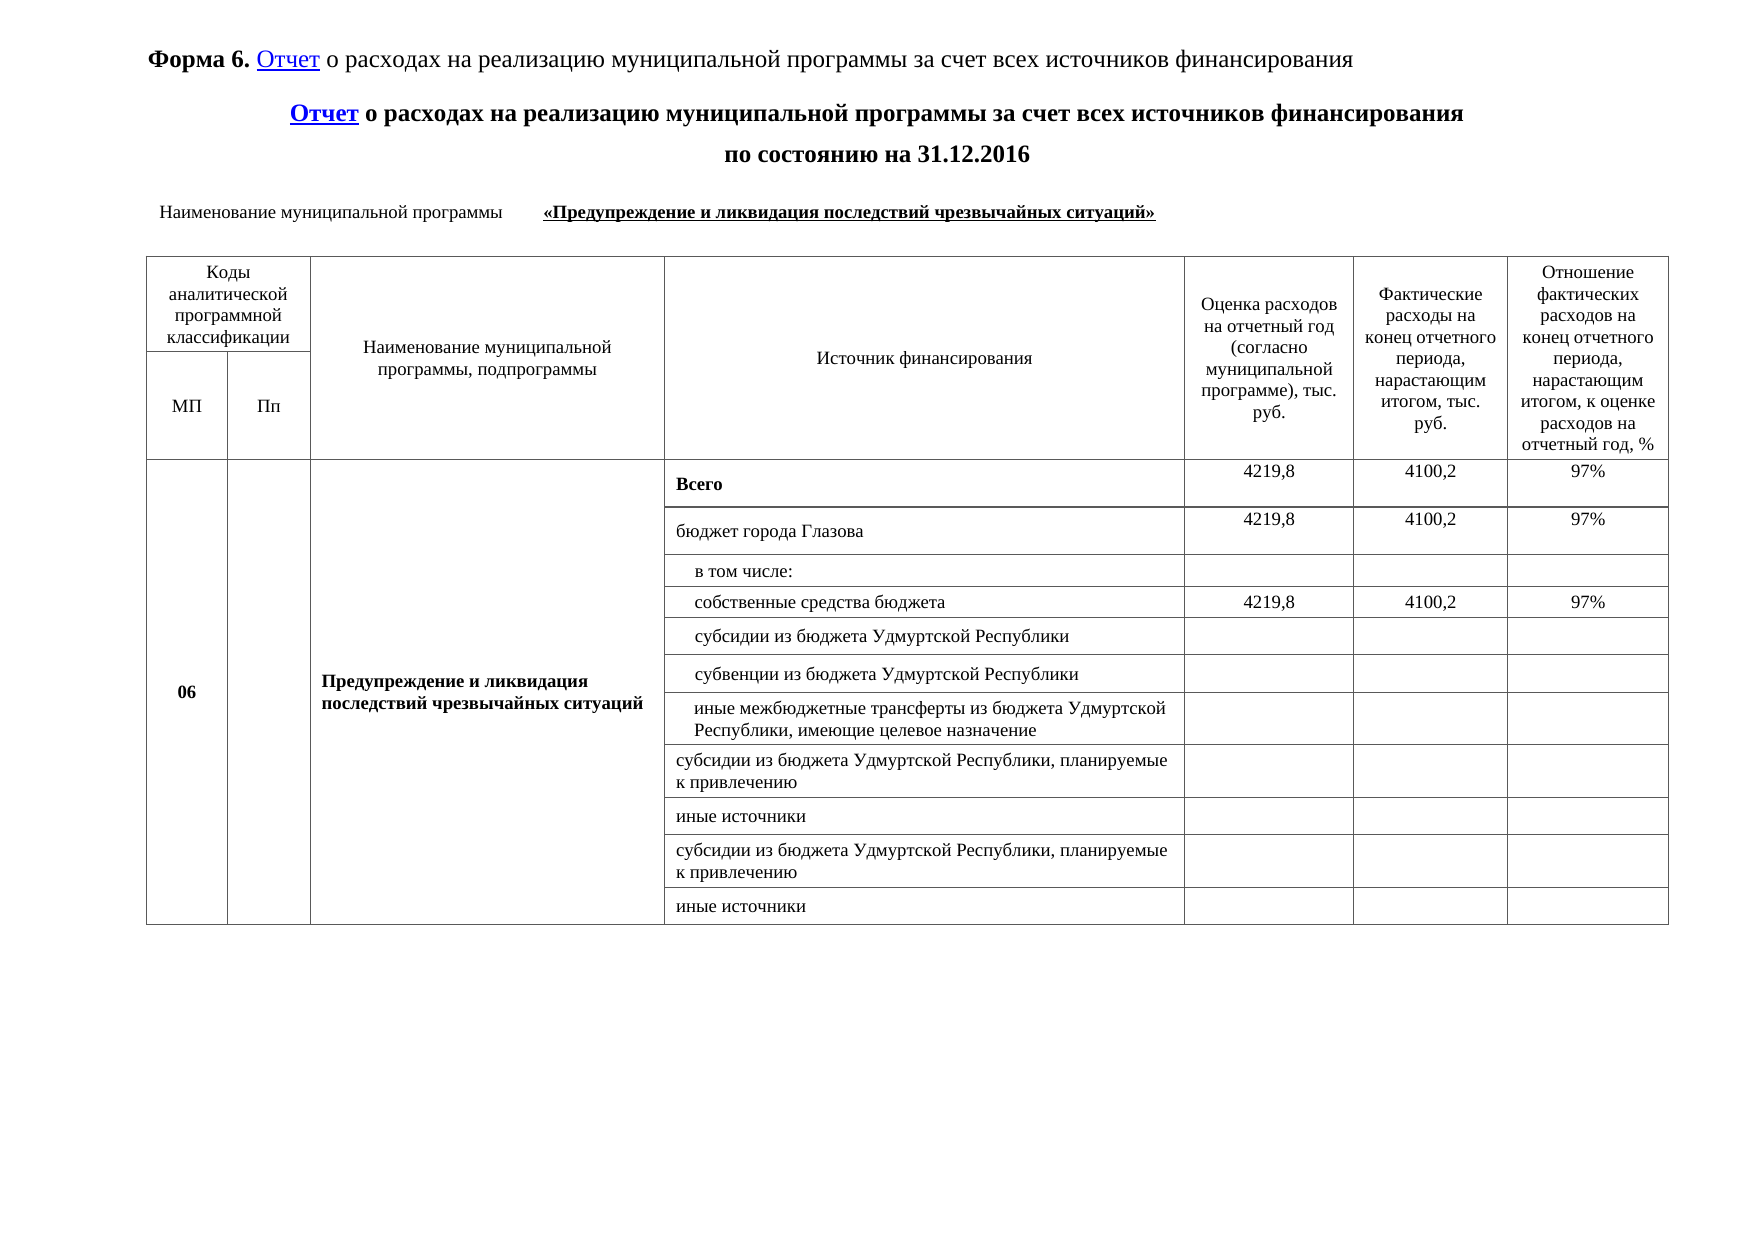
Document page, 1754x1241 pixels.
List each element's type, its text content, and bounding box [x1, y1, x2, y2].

table_cell [1354, 693, 1507, 744]
table_cell Всего [665, 460, 1184, 506]
table_cell [1508, 618, 1668, 654]
table_cell бюджет города Глазова [665, 508, 1184, 554]
table_cell иные источники [665, 798, 1184, 834]
table_cell [1354, 745, 1507, 797]
text по состоянию на 31.12.2016 [148, 139, 1606, 168]
table_header Оценка расходов на отчетный год (согласно муниципальной программе), тыс. руб. [1185, 257, 1353, 459]
table_cell [1185, 655, 1353, 692]
table_cell [1508, 745, 1668, 797]
table_cell [1508, 693, 1668, 744]
table_cell [1185, 798, 1353, 834]
table_cell [1354, 555, 1507, 586]
table_cell субсидии из бюджета Удмуртской Республики, планируемые к привлечению [665, 835, 1184, 887]
table_cell 4100,2 [1354, 587, 1507, 617]
table_header Фактические расходы на конец отчетного периода, нарастающим итогом, тыс. руб. [1354, 257, 1507, 459]
text Отчет о расходах на реализацию муниципальной программы за счет всех источников финансирования [148, 98, 1606, 127]
table_cell МП [147, 352, 227, 459]
table_cell 4219,8 [1185, 508, 1353, 554]
table_cell субсидии из бюджета Удмуртской Республики, планируемые к привлечению [665, 745, 1184, 797]
table_cell [1354, 835, 1507, 887]
table_cell 4100,2 [1354, 508, 1507, 554]
table_header «Предупреждение и ликвидация последствий чрезвычайных ситуаций» [532, 197, 1270, 227]
text Форма 6. Отчет о расходах на реализацию муниципальной программы за счет всех источников финансирования [148, 44, 1606, 73]
table_header Коды аналитической программной классификации [147, 257, 310, 351]
table_cell [1185, 618, 1353, 654]
table_cell [1354, 798, 1507, 834]
table_cell Предупреждение и ликвидация последствий чрезвычайных ситуаций [311, 460, 664, 924]
table_header Наименование муниципальной программы, подпрограммы [311, 257, 664, 459]
table_cell 97% [1508, 460, 1668, 506]
table_cell [1508, 888, 1668, 924]
table_cell иные источники [665, 888, 1184, 924]
table_cell [1354, 888, 1507, 924]
table_cell 4100,2 [1354, 460, 1507, 506]
table_header Источник финансирования [665, 257, 1184, 459]
table_cell [1508, 835, 1668, 887]
table_cell собственные средства бюджета [665, 587, 1184, 617]
table_cell Пп [228, 352, 310, 459]
table_cell [1185, 835, 1353, 887]
table_cell иные межбюджетные трансферты из бюджета Удмуртской Республики, имеющие целевое назначение [665, 693, 1184, 744]
table_cell субвенции из бюджета Удмуртской Республики [665, 655, 1184, 692]
table_cell 97% [1508, 508, 1668, 554]
table_cell [1185, 745, 1353, 797]
table_cell [1354, 618, 1507, 654]
table_cell 06 [147, 460, 227, 924]
table_cell [1508, 555, 1668, 586]
table_cell 4219,8 [1185, 460, 1353, 506]
table_header Наименование муниципальной программы [148, 197, 532, 227]
table_cell [1354, 655, 1507, 692]
table_cell [1185, 555, 1353, 586]
table_cell 4219,8 [1185, 587, 1353, 617]
table_cell [1185, 693, 1353, 744]
table_cell [1508, 798, 1668, 834]
table_cell в том числе: [665, 555, 1184, 586]
table_cell субсидии из бюджета Удмуртской Республики [665, 618, 1184, 654]
table_cell [1185, 888, 1353, 924]
table_header Отношение фактических расходов на конец отчетного периода, нарастающим итогом, к оценке расходов на отчетный год, % [1508, 257, 1668, 459]
table_cell [228, 460, 310, 924]
table_cell [1508, 655, 1668, 692]
table_cell 97% [1508, 587, 1668, 617]
